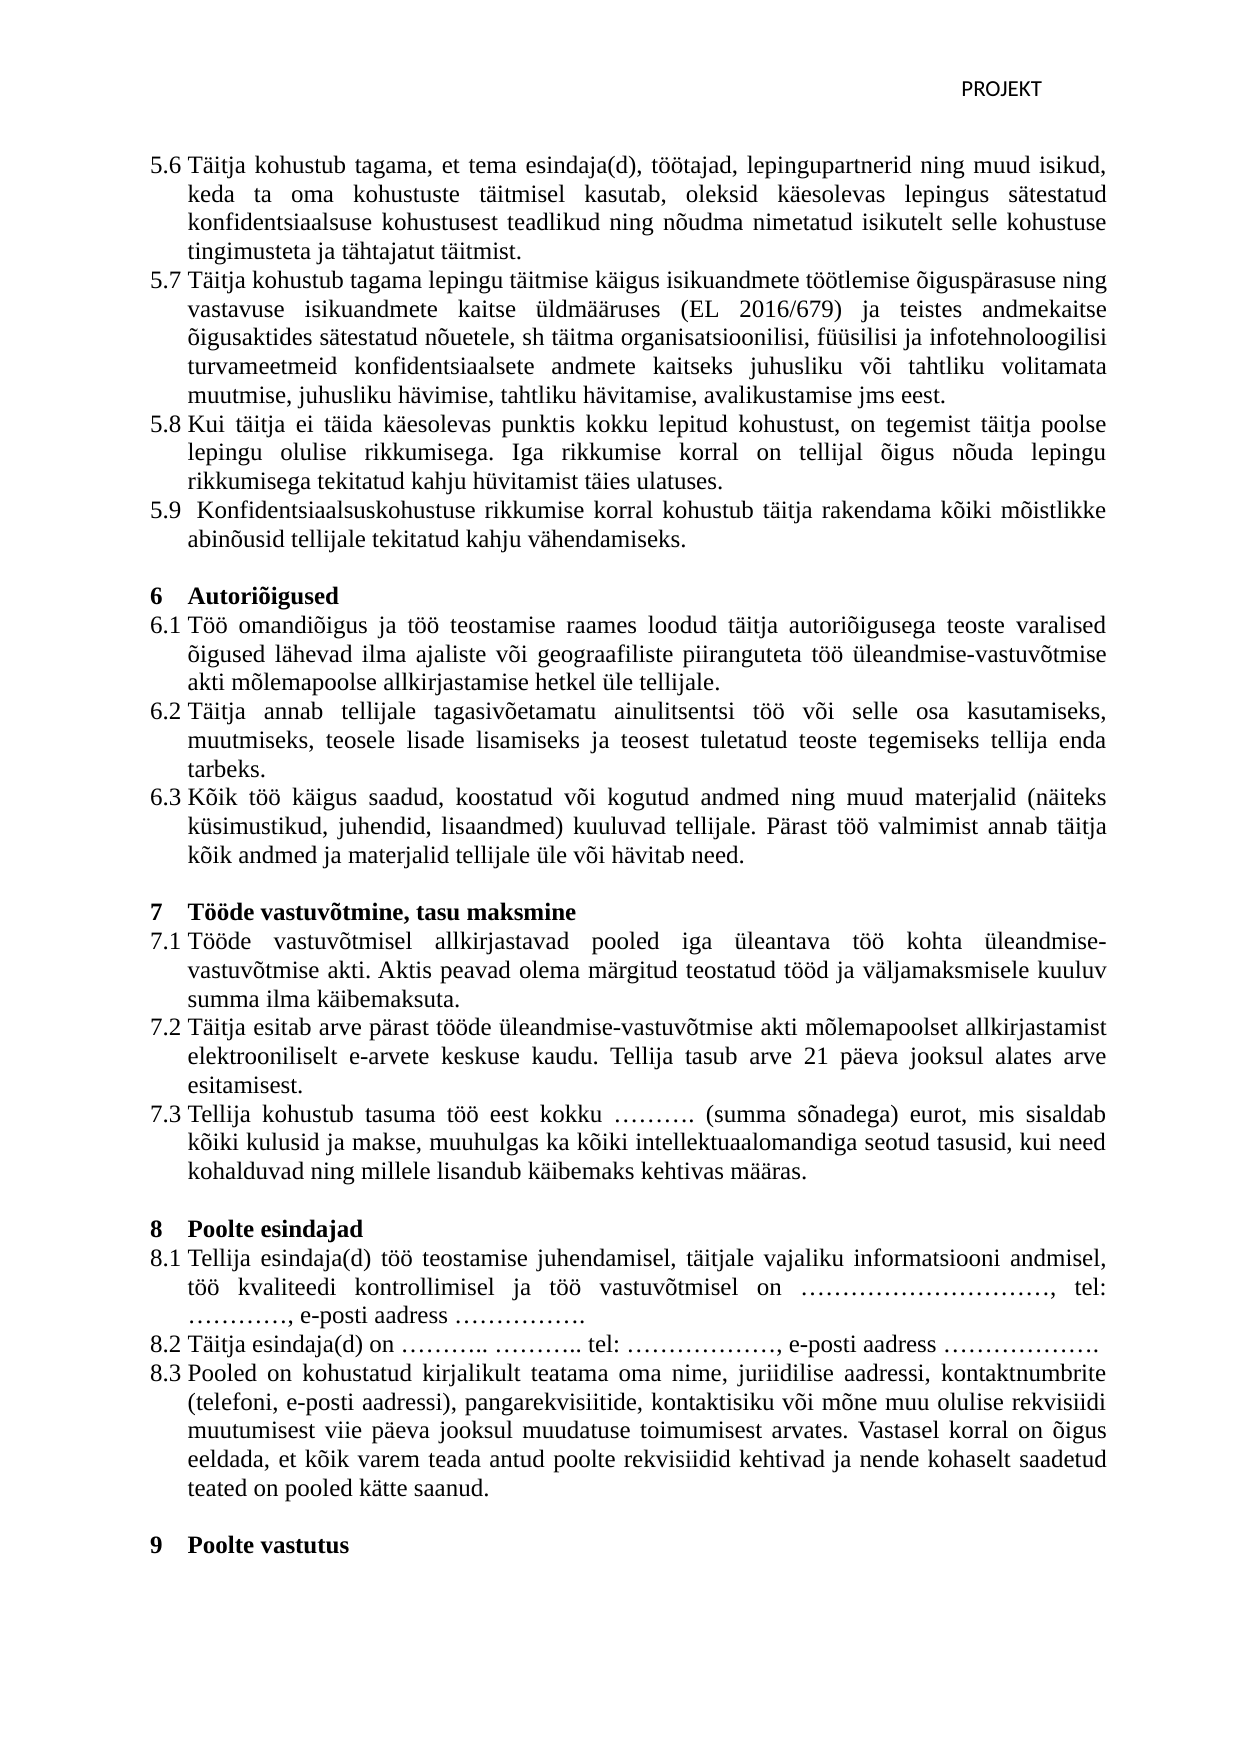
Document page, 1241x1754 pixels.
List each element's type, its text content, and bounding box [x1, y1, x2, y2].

list Tööde vastuvõtmine, tasu maksmine [150, 897, 1107, 926]
list Kui täitja ei täida käesolevas punktis kokku lepitud kohustust, on tegemist täitja poolse lepingu olulise rikkumisega. Iga rikkumise korral on tellijal õigus nõuda lepingu rikkumisega tekitatud kahju hüvitamist täies ulatuses. [150, 409, 1107, 495]
list Tellija esindaja(d) töö teostamise juhendamisel, täitjale vajaliku informatsiooni andmisel, töö kvaliteedi kontrollimisel ja töö vastuvõtmisel on …………………………, tel: …………, e-posti aadress ……………. [150, 1243, 1107, 1329]
list Autoriõigused [150, 581, 1107, 610]
list Tellija kohustub tasuma töö eest kokku ………. (summa sõnadega) eurot, mis sisaldab kõiki kulusid ja makse, muuhulgas ka kõiki intellektuaalomandiga seotud tasusid, kui need kohalduvad ning millele lisandub käibemaks kehtivas määras. [150, 1099, 1107, 1185]
list Pooled on kohustatud kirjalikult teatama oma nime, juriidilise aadressi, kontaktnumbrite (telefoni, e-posti aadressi), pangarekvisiitide, kontaktisiku või mõne muu olulise rekvisiidi muutumisest viie päeva jooksul muudatuse toimumisest arvates. Vastasel korral on õigus eeldada, et kõik varem teada antud poolte rekvisiidid kehtivad ja nende kohaselt saadetud teated on pooled kätte saanud. [150, 1358, 1107, 1502]
list Täitja annab tellijale tagasivõetamatu ainulitsentsi töö või selle osa kasutamiseks, muutmiseks, teosele lisade lisamiseks ja teosest tuletatud teoste tegemiseks tellija enda tarbeks. [150, 696, 1107, 782]
list Täitja kohustub tagama lepingu täitmise käigus isikuandmete töötlemise õiguspärasuse ning vastavuse isikuandmete kaitse üldmääruses (EL 2016/679) ja teistes andmekaitse õigusaktides sätestatud nõuetele, sh täitma organisatsioonilisi, füüsilisi ja infotehnoloogilisi turvameetmeid konfidentsiaalsete andmete kaitseks juhusliku või tahtliku volitamata muutmise, juhusliku hävimise, tahtliku hävitamise, avalikustamise jms eest. [150, 265, 1107, 409]
list Täitja kohustub tagama, et tema esindaja(d), töötajad, lepingupartnerid ning muud isikud, keda ta oma kohustuste täitmisel kasutab, oleksid käesolevas lepingus sätestatud konfidentsiaalsuse kohustusest teadlikud ning nõudma nimetatud isikutelt selle kohustuse tingimusteta ja tähtajatut täitmist. [150, 150, 1107, 265]
list Konfidentsiaalsuskohustuse rikkumise korral kohustub täitja rakendama kõiki mõistlikke abinõusid tellijale tekitatud kahju vähendamiseks. [150, 495, 1107, 552]
list Täitja esindaja(d) on ……….. ……….. tel: ………………, e-posti aadress ………………. [150, 1329, 1107, 1358]
list Poolte vastutus [150, 1530, 1107, 1559]
list Kõik töö käigus saadud, koostatud või kogutud andmed ning muud materjalid (näiteks küsimustikud, juhendid, lisaandmed) kuuluvad tellijale. Pärast töö valmimist annab täitja kõik andmed ja materjalid tellijale üle või hävitab need. [150, 782, 1107, 869]
list Töö omandiõigus ja töö teostamise raames loodud täitja autoriõigusega teoste varalised õigused lähevad ilma ajaliste või geograafiliste piiranguteta töö üleandmise-vastuvõtmise akti mõlemapoolse allkirjastamise hetkel üle tellijale. [150, 610, 1107, 696]
list Tööde vastuvõtmisel allkirjastavad pooled iga üleantava töö kohta üleandmise-vastuvõtmise akti. Aktis peavad olema märgitud teostatud tööd ja väljamaksmisele kuuluv summa ilma käibemaksuta. [150, 926, 1107, 1012]
list Täitja esitab arve pärast tööde üleandmise-vastuvõtmise akti mõlemapoolset allkirjastamist elektrooniliselt e-arvete keskuse kaudu. Tellija tasub arve 21 päeva jooksul alates arve esitamisest. [150, 1012, 1107, 1099]
list Poolte esindajad [150, 1214, 1107, 1243]
